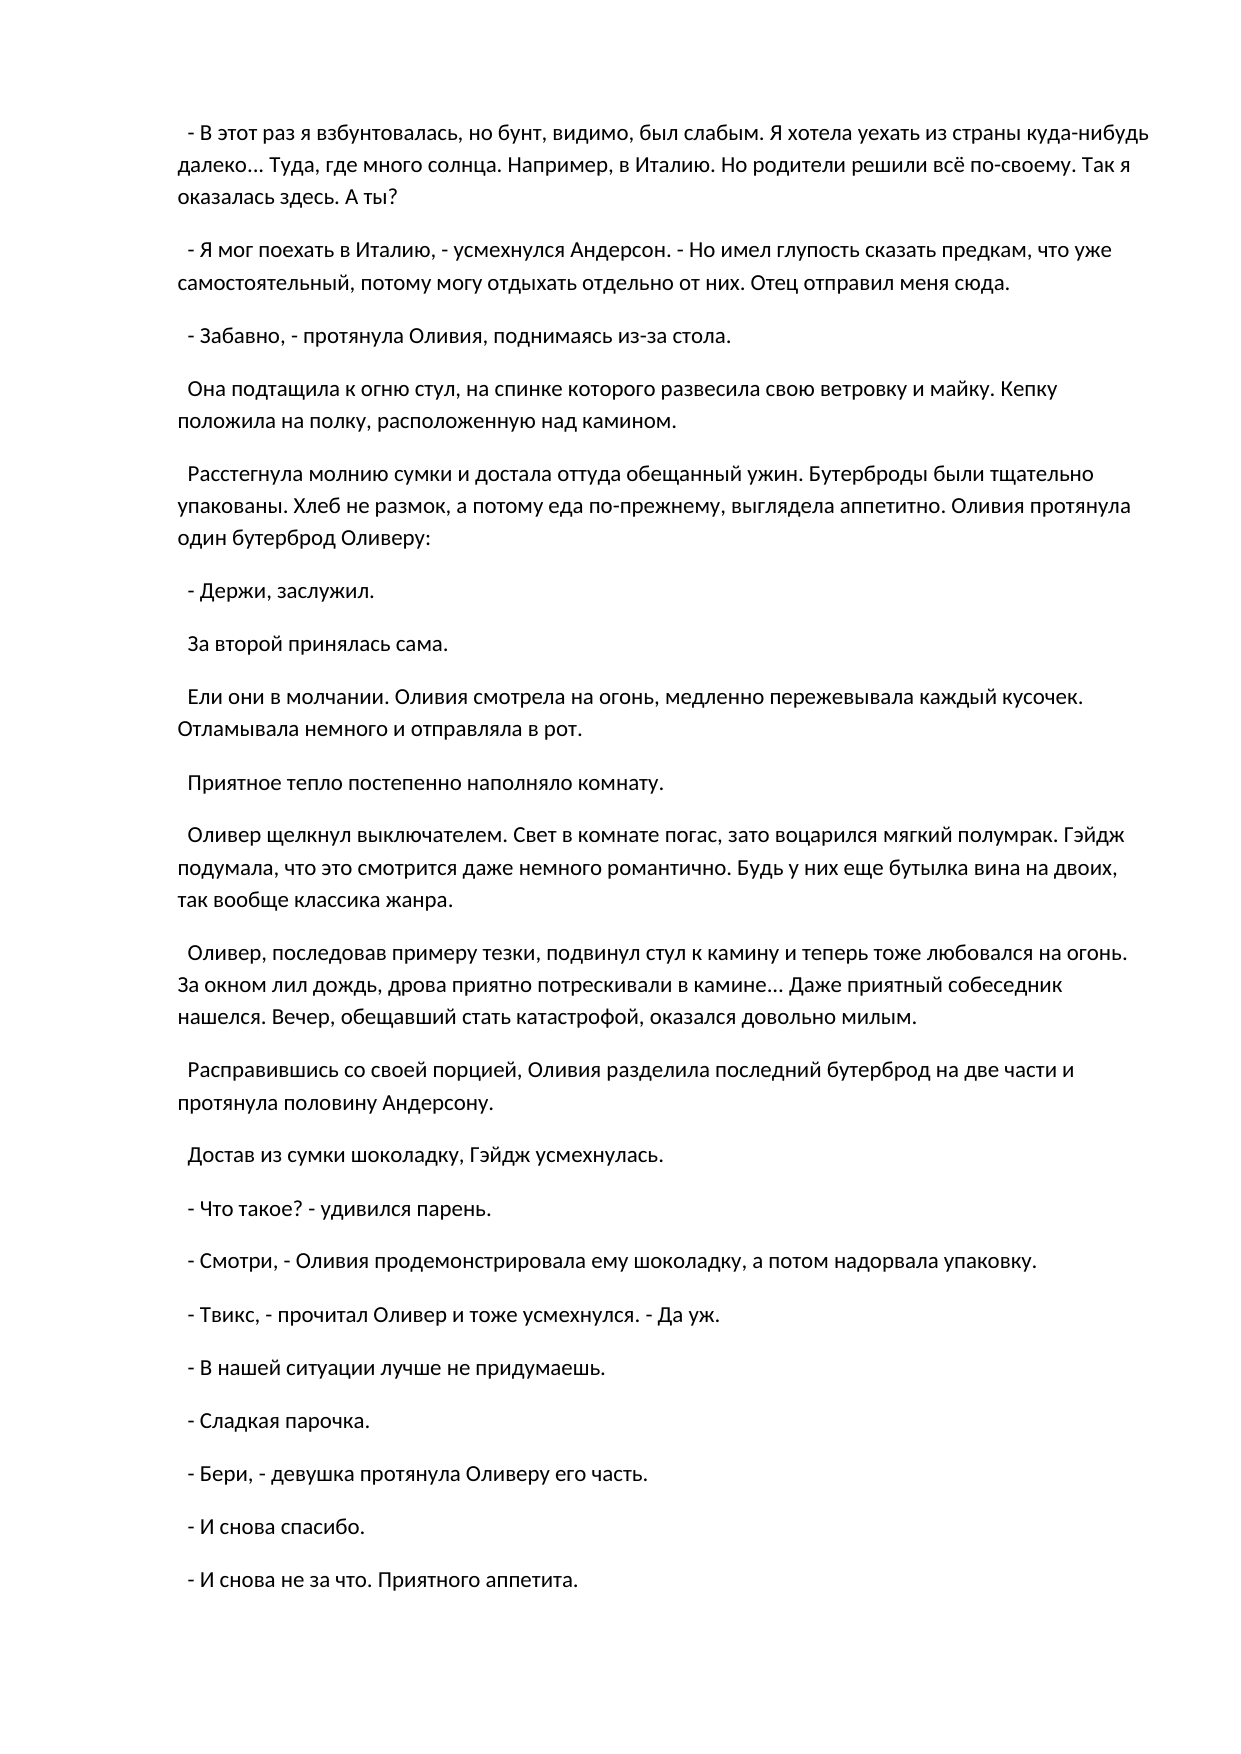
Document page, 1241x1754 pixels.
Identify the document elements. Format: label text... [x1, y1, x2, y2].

text - Держи, заслужил. [177, 576, 1152, 604]
text - В нашей ситуации лучше не придумаешь. [177, 1353, 1152, 1381]
text Она подтащила к огню стул, на спинке которого развесила свою ветровку и майку. Кепку положила на полку, расположенную над камином. [177, 374, 1152, 434]
text Ели они в молчании. Оливия смотрела на огонь, медленно пережевывала каждый кусочек. Отламывала немного и отправляла в рот. [177, 682, 1152, 743]
text - Что такое? - удивился парень. [177, 1194, 1152, 1222]
text - Я мог поехать в Италию, - усмехнулся Андерсон. - Но имел глупость сказать предкам, что уже самостоятельный, потому могу отдыхать отдельно от них. Отец отправил меня сюда. [177, 236, 1152, 296]
text - И снова не за что. Приятного аппетита. [177, 1565, 1152, 1593]
text Оливер щелкнул выключателем. Свет в комнате погас, зато воцарился мягкий полумрак. Гэйдж подумала, что это смотрится даже немного романтично. Будь у них еще бутылка вина на двоих, так вообще классика жанра. [177, 821, 1152, 913]
text Достав из сумки шоколадку, Гэйдж усмехнулась. [177, 1141, 1152, 1169]
text Приятное тепло постепенно наполняло комнату. [177, 768, 1152, 796]
text - Твикс, - прочитал Оливер и тоже усмехнулся. - Да уж. [177, 1300, 1152, 1328]
text Оливер, последовав примеру тезки, подвинул стул к камину и теперь тоже любовался на огонь. За окном лил дождь, дрова приятно потрескивали в камине... Даже приятный собеседник нашелся. Вечер, обещавший стать катастрофой, оказался довольно милым. [177, 938, 1152, 1030]
text - Сладкая парочка. [177, 1406, 1152, 1434]
text - Бери, - девушка протянула Оливеру его часть. [177, 1459, 1152, 1487]
text - Смотри, - Оливия продемонстрировала ему шоколадку, а потом надорвала упаковку. [177, 1247, 1152, 1275]
text Расправившись со своей порцией, Оливия разделила последний бутерброд на две части и протянула половину Андерсону. [177, 1055, 1152, 1116]
text Расстегнула молнию сумки и достала оттуда обещанный ужин. Бутерброды были тщательно упакованы. Хлеб не размок, а потому еда по-прежнему, выглядела аппетитно. Оливия протянула один бутерброд Оливеру: [177, 459, 1152, 551]
text - В этот раз я взбунтовалась, но бунт, видимо, был слабым. Я хотела уехать из страны куда-нибудь далеко... Туда, где много солнца. Например, в Италию. Но родители решили всё по-своему. Так я оказалась здесь. А ты? [177, 118, 1152, 211]
text - Забавно, - протянула Оливия, поднимаясь из-за стола. [177, 321, 1152, 349]
text За второй принялась сама. [177, 629, 1152, 657]
text - И снова спасибо. [177, 1512, 1152, 1540]
